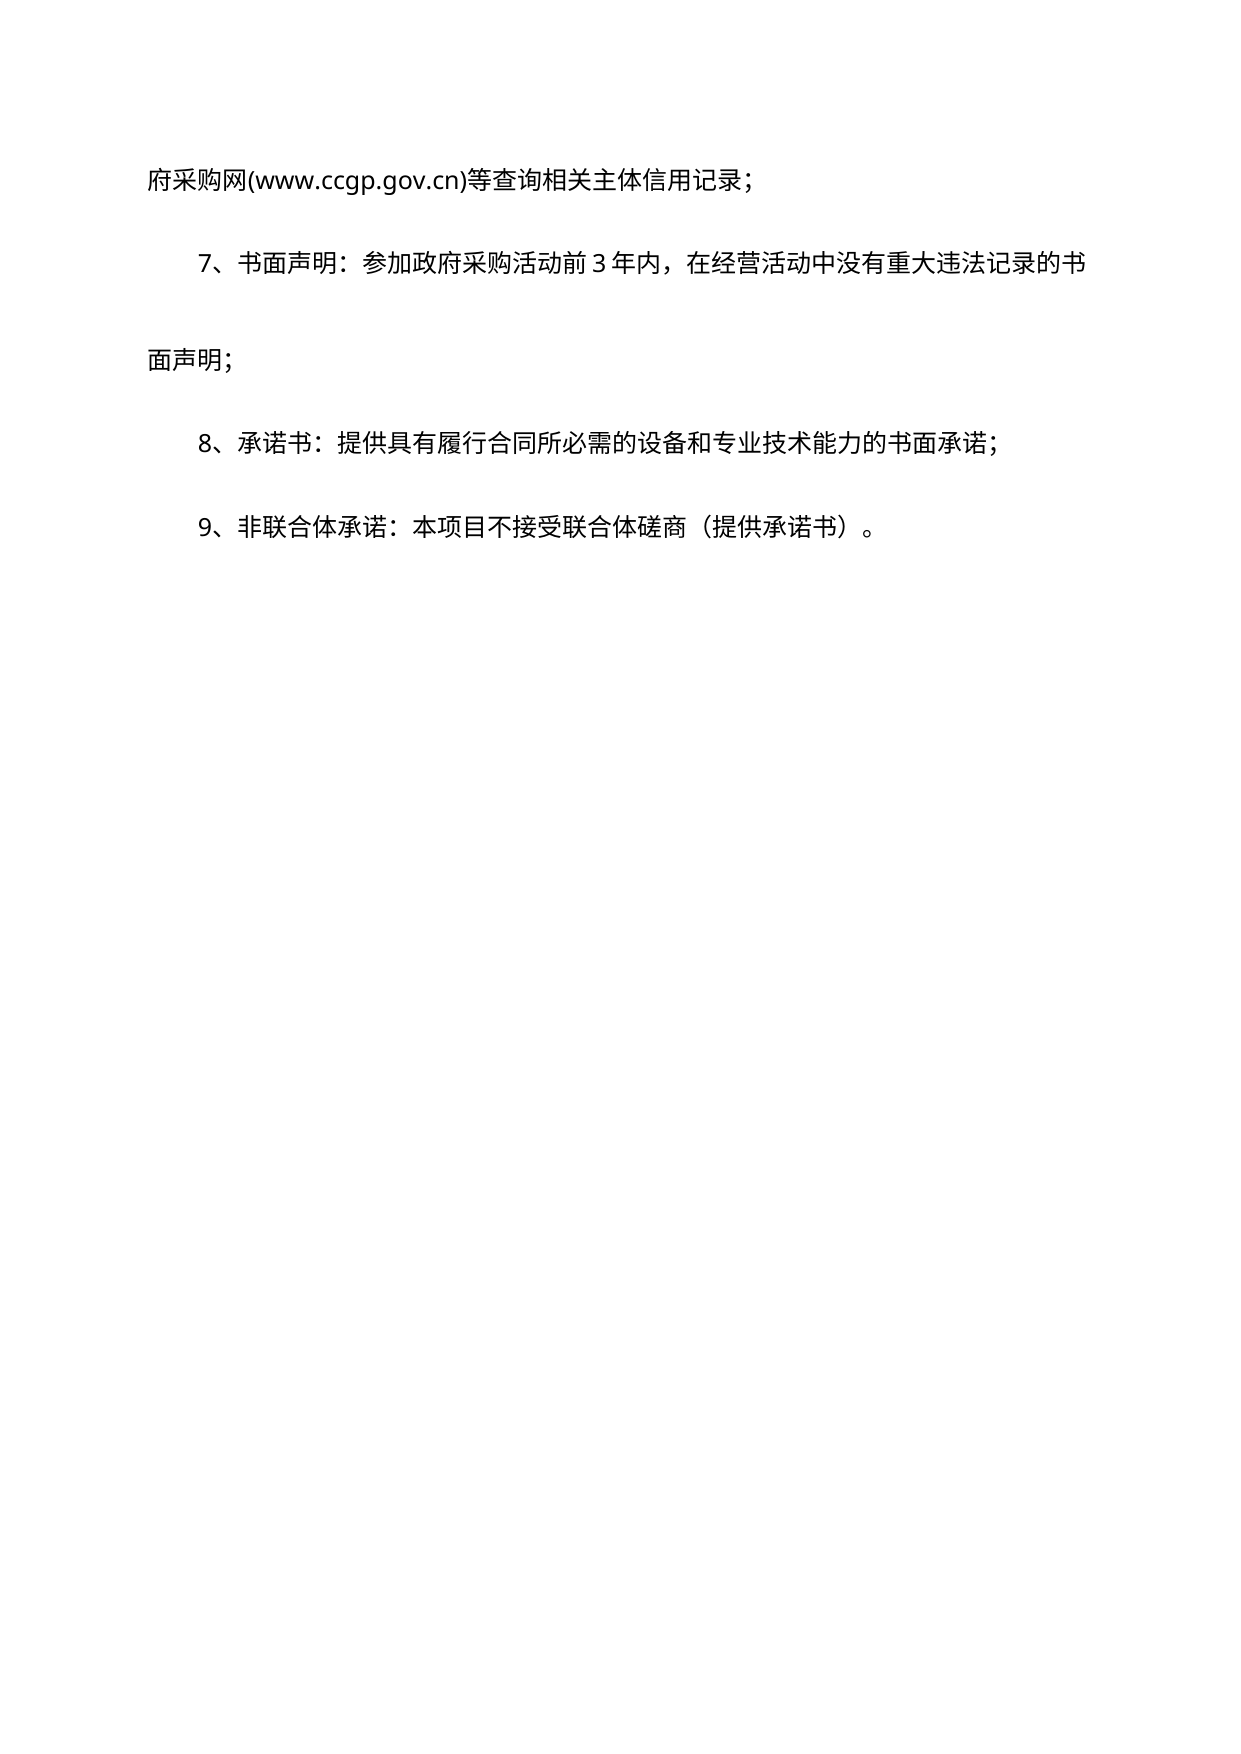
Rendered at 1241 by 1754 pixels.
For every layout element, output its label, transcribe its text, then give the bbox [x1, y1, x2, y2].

text 8、承诺书：提供具有履行合同所必需的设备和专业技术能力的书面承诺； [148, 409, 1093, 474]
text 9、非联合体承诺：本项目不接受联合体磋商（提供承诺书）。 [148, 493, 1093, 558]
text 7、书面声明：参加政府采购活动前3年内，在经营活动中没有重大违法记录的书面声明； [148, 229, 1093, 391]
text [148, 146, 1093, 211]
